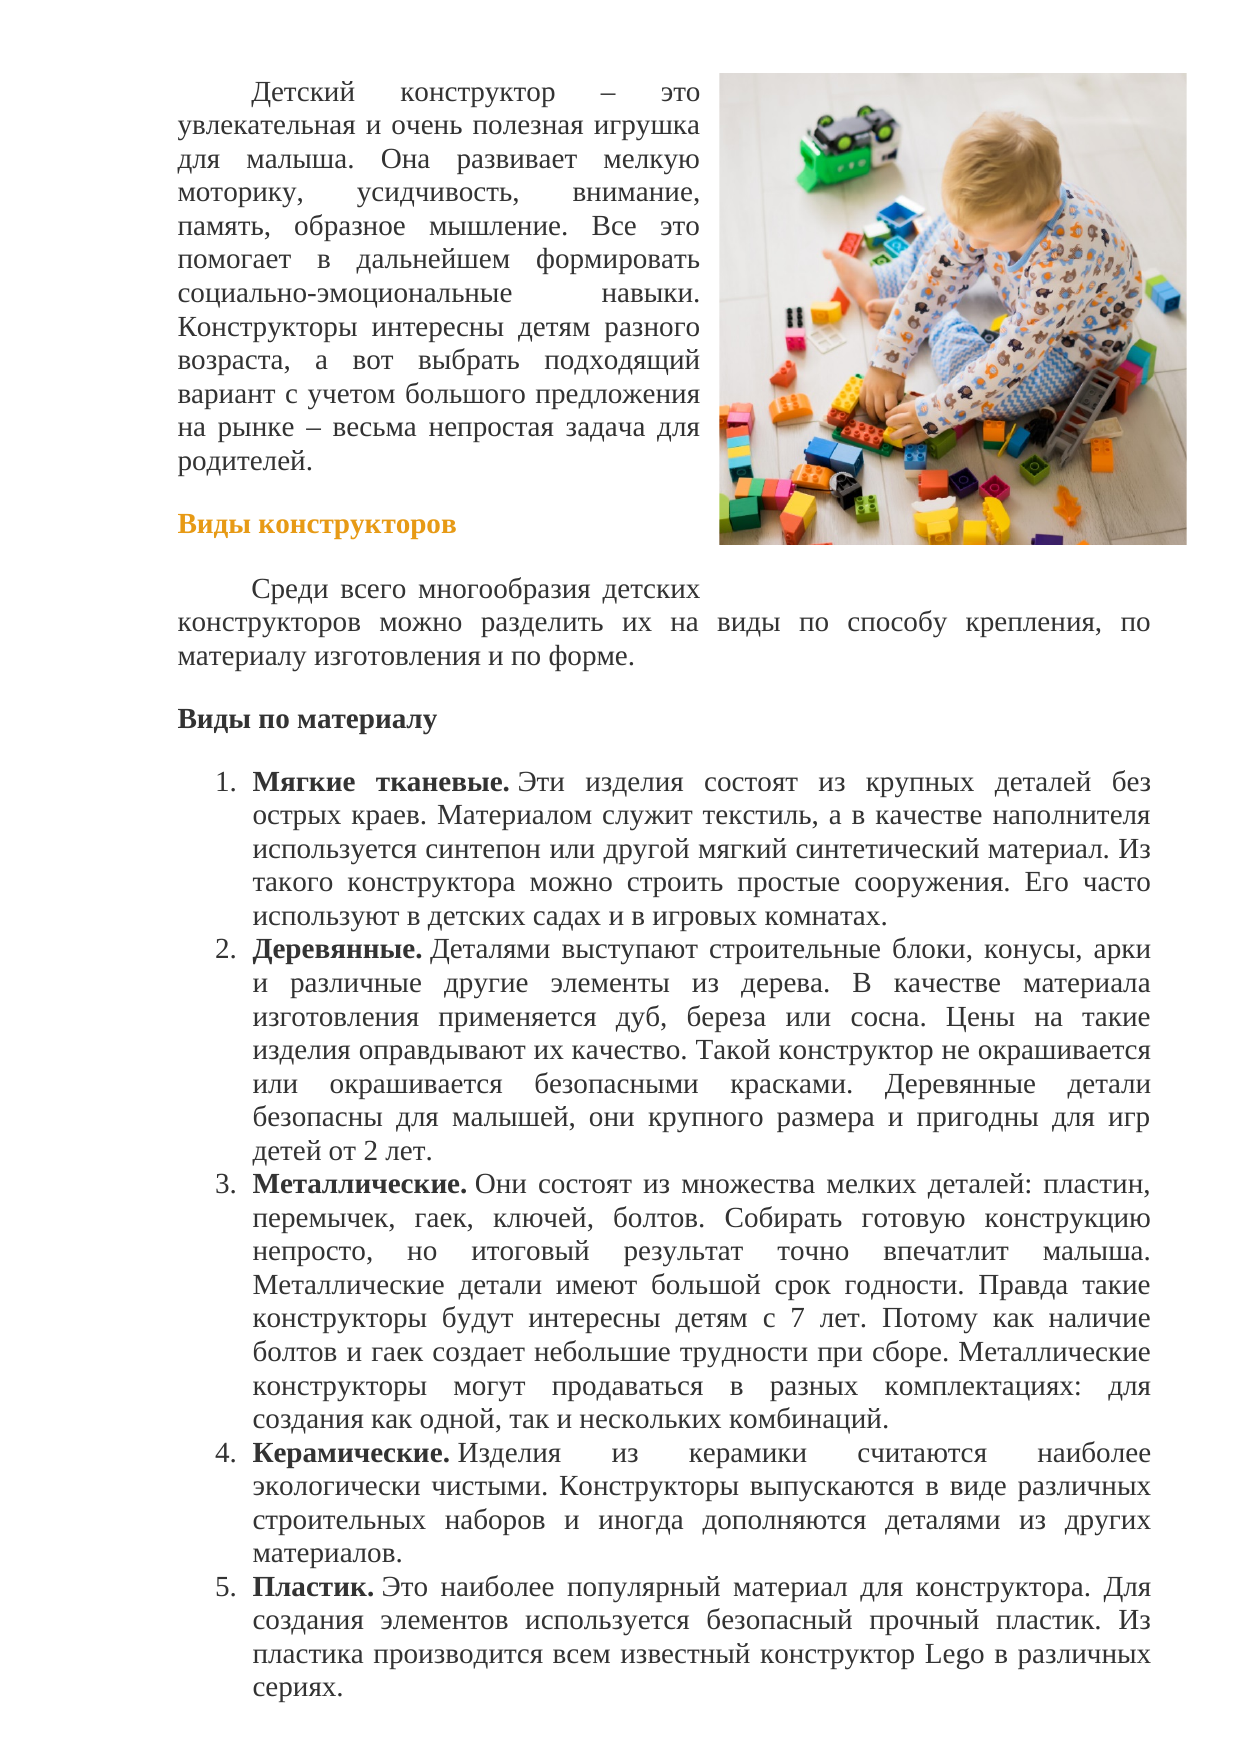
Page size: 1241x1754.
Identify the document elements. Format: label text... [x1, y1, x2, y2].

list Деревянные. Деталями выступают строительные блоки, конусы, арки и различные другие элементы из дерева. В качестве материала изготовления применяется дуб, береза или сосна. Цены на такие изделия оправдывают их качество. Такой конструктор не окрашивается или окрашивается безопасными красками. Деревянные детали безопасны для малышей, они крупного размера и пригодны для игр детей от 2 лет. [215, 932, 1152, 1166]
text Среди всего многообразия детских конструкторов можно разделить их на виды по способу крепления, по материалу изготовления и по форме. [177, 571, 1152, 671]
text Детский конструктор – это увлекательная и очень полезная игрушка для малыша. Она развивает мелкую моторику, усидчивость, внимание, память, образное мышление. Все это помогает в дальнейшем формировать социально-эмоциональные навыки. Конструкторы интересны детям разного возраста, а вот выбрать подходящий вариант с учетом большого предложения на рынке – весьма непростая задача для родителей. [177, 74, 717, 476]
list Металлические. Они состоят из множества мелких деталей: пластин, перемычек, гаек, ключей, болтов. Собирать готовую конструкцию непросто, но итоговый результат точно впечатлит малыша. Металлические детали имеют большой срок годности. Правда такие конструкторы будут интересны детям с 7 лет. Потому как наличие болтов и гаек создает небольшие трудности при сборе. Металлические конструкторы могут продаваться в разных комплектациях: для создания как одной, так и нескольких комбинаций. [215, 1166, 1152, 1435]
list Мягкие тканевые. Эти изделия состоят из крупных деталей без острых краев. Материалом служит текстиль, а в качестве наполнителя используется синтепон или другой мягкий синтетический материал. Из такого конструктора можно строить простые сооружения. Его часто используют в детских садах и в игровых комнатах. [215, 764, 1152, 932]
picture [717, 73, 1187, 543]
list Пластик. Это наиболее популярный материал для конструктора. Для создания элементов используется безопасный прочный пластик. Из пластика производится всем известный конструктор Lego в различных сериях. [215, 1569, 1152, 1703]
text Виды по материалу [177, 701, 1152, 735]
text Виды конструкторов [177, 506, 717, 539]
list Керамические. Изделия из керамики считаются наиболее экологически чистыми. Конструкторы выпускаются в виде различных строительных наборов и иногда дополняются деталями из других материалов. [215, 1435, 1152, 1569]
